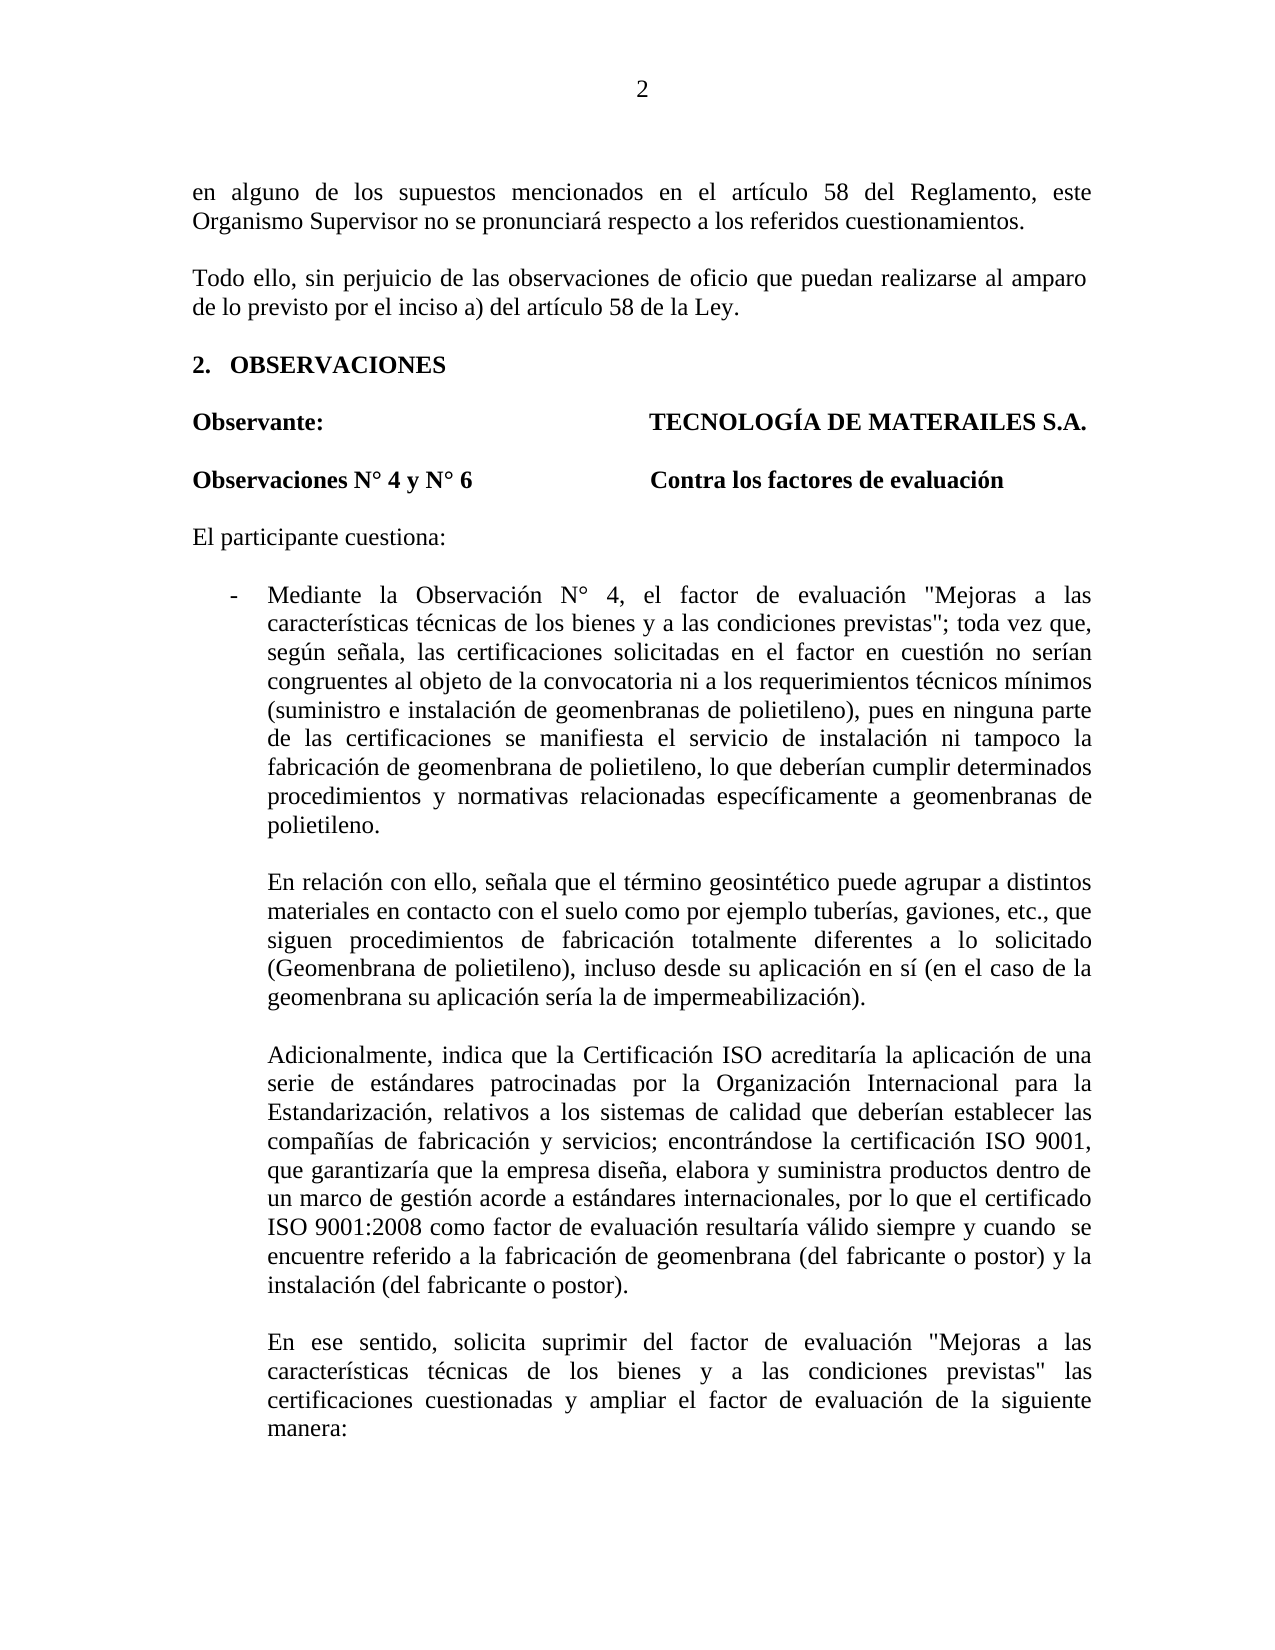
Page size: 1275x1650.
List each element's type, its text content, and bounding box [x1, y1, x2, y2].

text Observante: TECNOLOGÍA DE MATERAILES S.A. [192, 407, 1093, 436]
text El participante cuestiona: [192, 522, 1093, 551]
list Adicionalmente, indica que la Certificación ISO acreditaría la aplicación de una serie de estándares patrocinadas por la Organización Internacional para la Estandarización, relativos a los sistemas de calidad que deberían establecer las compañías de fabricación y servicios; encontrándose la certificación ISO 9001, que garantizaría que la empresa diseña, elabora y suministra productos dentro de un marco de gestión acorde a estándares internacionales, por lo que el certificado ISO 9001:2008 como factor de evaluación resultaría válido siempre y cuando se encuentre referido a la fabricación de geomenbrana (del fabricante o postor) y la instalación (del fabricante o postor). [267, 1040, 1093, 1298]
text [192, 177, 1093, 235]
list En relación con ello, señala que el término geosintético puede agrupar a distintos materiales en contacto con el suelo como por ejemplo tuberías, gaviones, etc., que siguen procedimientos de fabricación totalmente diferentes a lo solicitado (Geomenbrana de polietileno), incluso desde su aplicación en sí (en el caso de la geomenbrana su aplicación sería la de impermeabilización). [267, 867, 1093, 1011]
list Mediante la Observación N° 4, el factor de evaluación "Mejoras a las características técnicas de los bienes y a las condiciones previstas"; toda vez que, según señala, las certificaciones solicitadas en el factor en cuestión no serían congruentes al objeto de la convocatoria ni a los requerimientos técnicos mínimos (suministro e instalación de geomenbranas de polietileno), pues en ninguna parte de las certificaciones se manifiesta el servicio de instalación ni tampoco la fabricación de geomenbrana de polietileno, lo que deberían cumplir determinados procedimientos y normativas relacionadas específicamente a geomenbranas de polietileno. [229, 580, 1093, 838]
list OBSERVACIONES [192, 350, 1093, 378]
list En ese sentido, solicita suprimir del factor de evaluación "Mejoras a las características técnicas de los bienes y a las condiciones previstas" las certificaciones cuestionadas y ampliar el factor de evaluación de la siguiente manera: [267, 1327, 1093, 1442]
text Observaciones N° 4 y N° 6 Contra los factores de evaluación [192, 465, 1093, 493]
text Todo ello, sin perjuicio de las observaciones de oficio que puedan realizarse al amparo de lo previsto por el inciso a) del artículo 58 de la Ley. [192, 263, 1088, 321]
